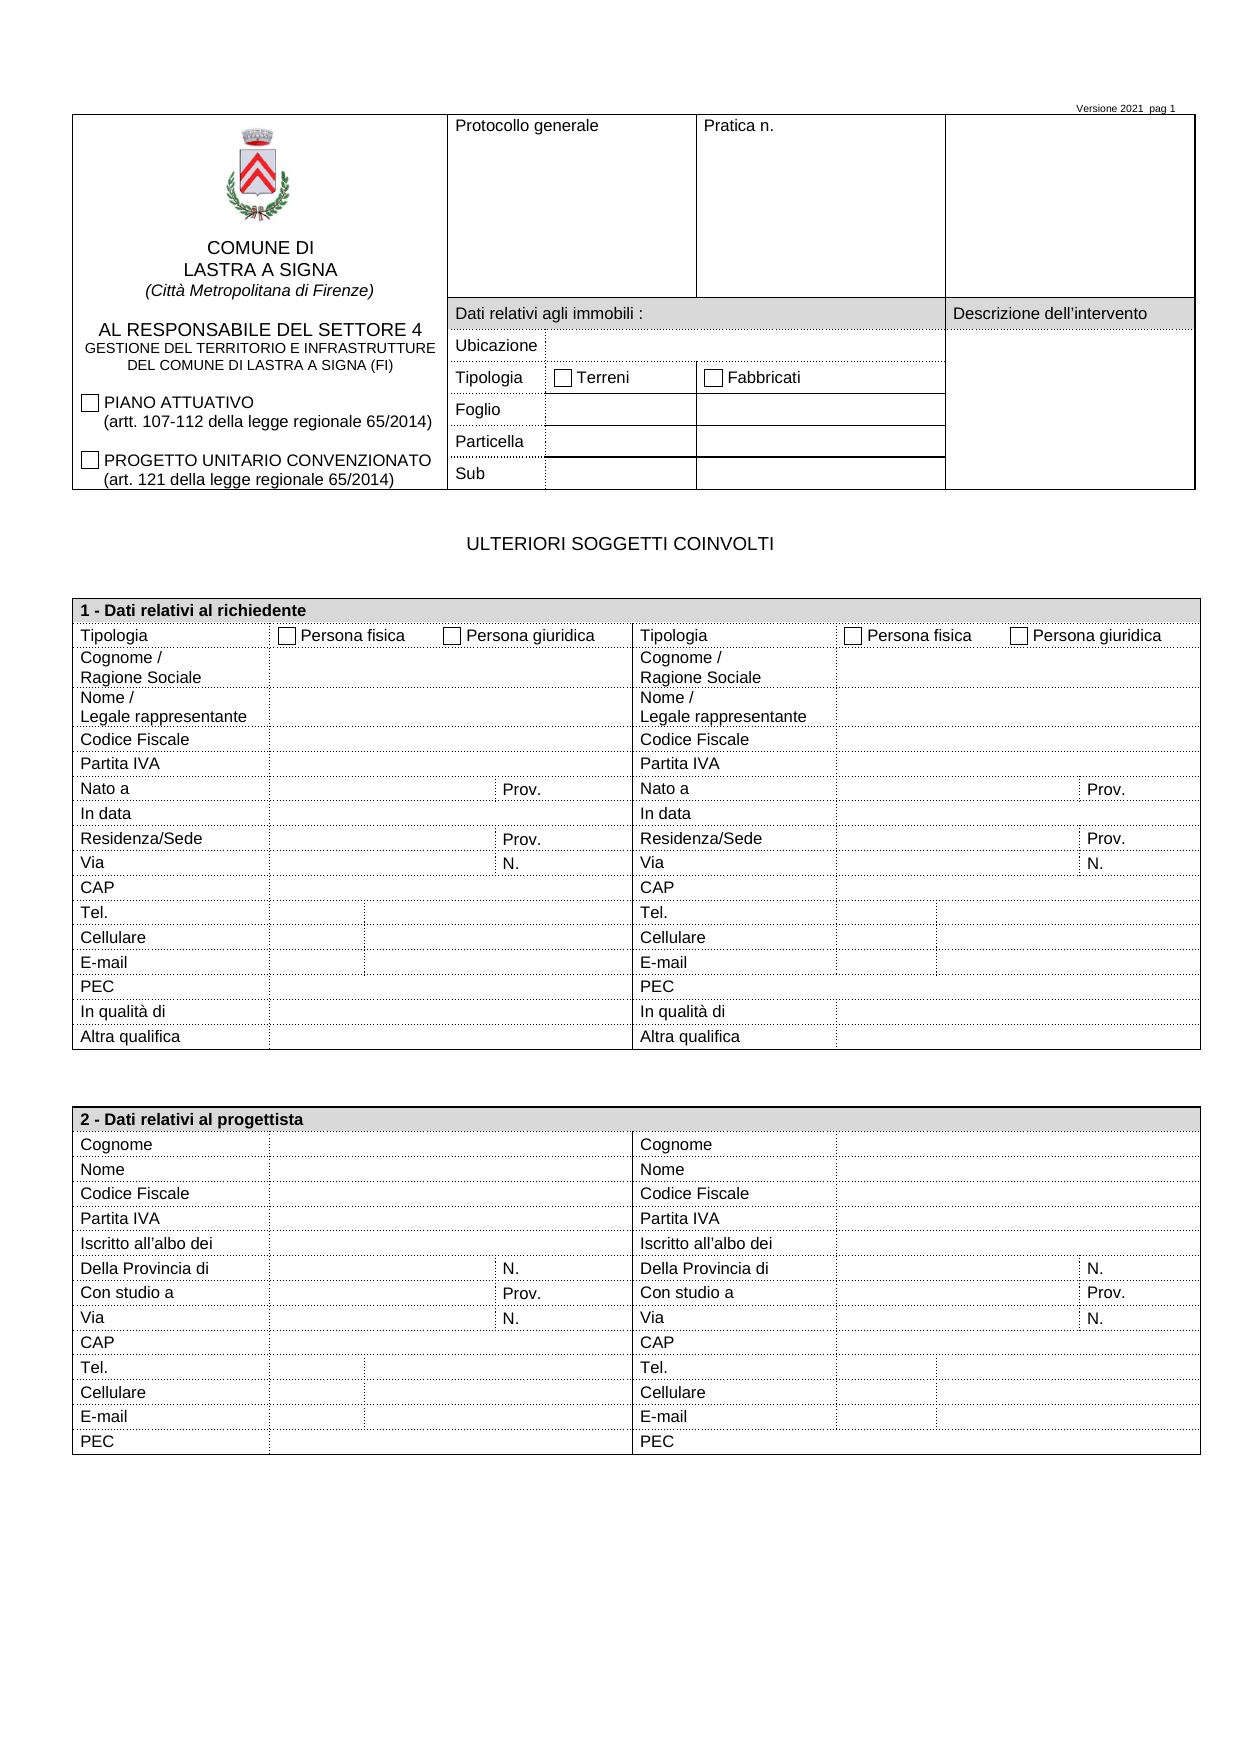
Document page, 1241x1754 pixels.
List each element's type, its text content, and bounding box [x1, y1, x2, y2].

table_cell PEC [73, 974, 269, 999]
table_cell [365, 949, 632, 974]
table_cell [269, 647, 632, 687]
table_cell [269, 900, 364, 924]
table_header Pratica n. [697, 115, 945, 297]
table_header Protocollo generale [448, 115, 696, 297]
table_cell Via [73, 1305, 269, 1329]
table_header COMUNE DI LASTRA A SIGNA (Città Metropolitana di Firenze) AL RESPONSABILE DEL SETTORE 4 GESTIONE DEL TERRITORIO E INFRASTRUTTURE DEL COMUNE DI LASTRA A SIGNA (FI) PIANO ATTUATIVO (artt. 107-112 della legge regionale 65/2014) PROGETTO UNITARIO CONVENZIONATO (art. 121 della legge regionale 65/2014) [73, 115, 447, 489]
table_cell Nato a [633, 776, 836, 800]
table_cell Nome / Legale rappresentante [633, 687, 836, 726]
table_cell [269, 1429, 632, 1453]
table_cell E-mail [633, 1404, 836, 1429]
table_cell [836, 1429, 1200, 1453]
table_cell [836, 751, 1200, 776]
table_cell In data [633, 800, 836, 825]
table_cell [269, 1230, 632, 1255]
table_cell Via [633, 1305, 836, 1329]
table_cell [836, 1206, 1200, 1230]
table_cell Descrizione dell’intervento [946, 298, 1194, 329]
table_cell N. [495, 1305, 632, 1329]
table_cell [269, 1181, 632, 1206]
table_cell [836, 647, 1200, 687]
table_cell N. [495, 1255, 632, 1280]
table_cell [269, 924, 364, 949]
table_cell Ubicazione [448, 329, 545, 361]
table_cell N. [495, 850, 632, 875]
table_cell [697, 426, 945, 456]
table_cell Persona fisica Persona giuridica [269, 623, 632, 647]
table_cell [365, 1354, 632, 1379]
table_cell Cognome [633, 1131, 836, 1156]
table_cell Partita IVA [633, 1206, 836, 1230]
table_cell [545, 329, 945, 361]
table_cell Cognome / Ragione Sociale [633, 647, 836, 687]
table_cell [269, 949, 364, 974]
table_cell Fabbricati [697, 361, 945, 393]
table_cell Tipologia [73, 623, 269, 647]
table_cell Residenza/Sede [633, 825, 836, 850]
table_cell Partita IVA [73, 1206, 269, 1230]
table_cell PEC [633, 974, 836, 999]
table_cell [269, 1255, 495, 1280]
table_cell [836, 850, 1079, 875]
table_cell Sub [448, 456, 545, 489]
table_cell [836, 974, 1200, 999]
table_cell Nome / Legale rappresentante [73, 687, 269, 726]
table_cell [269, 875, 632, 899]
table_cell [365, 924, 632, 949]
table_cell N. [1080, 1305, 1200, 1329]
table_cell [836, 800, 1200, 825]
table_cell Con studio a [633, 1280, 836, 1305]
table_cell [697, 458, 945, 489]
table_cell [269, 776, 495, 800]
table_cell [836, 825, 1079, 850]
table_cell In qualità di [633, 999, 836, 1023]
table_cell [937, 1404, 1200, 1429]
table_cell [269, 687, 632, 726]
table_cell [269, 1024, 632, 1048]
table_cell CAP [73, 1330, 269, 1354]
table_cell CAP [633, 875, 836, 899]
table_cell [836, 1181, 1200, 1206]
table_cell N. [1080, 1255, 1200, 1280]
table_cell Tel. [633, 1354, 836, 1379]
table_cell [269, 850, 495, 875]
table_cell Codice Fiscale [73, 726, 269, 751]
table_cell [269, 1131, 632, 1156]
table_cell [836, 1305, 1079, 1329]
table_cell [269, 1379, 364, 1404]
table_cell E-mail [73, 1404, 269, 1429]
table_cell CAP [73, 875, 269, 899]
table_cell [937, 924, 1200, 949]
table_cell Terreni [545, 361, 696, 393]
table_cell [836, 776, 1079, 800]
table_cell Con studio a [73, 1280, 269, 1305]
table_cell Prov. [495, 776, 632, 800]
table_cell [365, 900, 632, 924]
table_header 2 - Dati relativi al progettista [73, 1108, 1200, 1131]
table_cell N. [1080, 850, 1200, 875]
table_cell PEC [633, 1429, 836, 1453]
table_cell [269, 726, 632, 751]
table_cell Codice Fiscale [633, 726, 836, 751]
table_cell Iscritto all’albo dei [73, 1230, 269, 1255]
table_cell Tipologia [448, 361, 545, 393]
table_cell CAP [633, 1330, 836, 1354]
table_cell [937, 949, 1200, 974]
table_cell Tel. [73, 900, 269, 924]
table_cell [269, 800, 632, 825]
table_cell [269, 751, 632, 776]
table_cell In data [73, 800, 269, 825]
table_cell Cellulare [73, 1379, 269, 1404]
table_cell Nome [73, 1156, 269, 1181]
table_cell [937, 900, 1200, 924]
table_cell [269, 999, 632, 1023]
table_cell Dati relativi agli immobili : [448, 298, 945, 329]
table_cell [269, 1330, 632, 1354]
table_cell [836, 924, 937, 949]
table_cell [269, 1404, 364, 1429]
table_cell Cognome [73, 1131, 269, 1156]
table_cell Persona fisica Persona giuridica [836, 623, 1200, 647]
table_cell Cellulare [633, 924, 836, 949]
table_cell [269, 1280, 495, 1305]
table_cell [545, 394, 696, 424]
table_cell [269, 1354, 364, 1379]
table_cell Partita IVA [73, 751, 269, 776]
table_cell Prov. [1080, 1280, 1200, 1305]
table_cell [836, 1330, 1200, 1354]
table_cell [269, 974, 632, 999]
table_cell Altra qualifica [633, 1024, 836, 1048]
table_cell [836, 1379, 937, 1404]
table_cell Particella [448, 425, 545, 456]
table_cell Cognome / Ragione Sociale [73, 647, 269, 687]
table_cell [836, 726, 1200, 751]
table_cell [836, 875, 1200, 899]
table_cell Partita IVA [633, 751, 836, 776]
table_cell Tel. [633, 900, 836, 924]
table_cell Cellulare [73, 924, 269, 949]
table_cell Codice Fiscale [73, 1181, 269, 1206]
table_cell [545, 426, 696, 456]
table_cell Via [633, 850, 836, 875]
table_cell [545, 458, 696, 489]
table_cell Foglio [448, 393, 545, 424]
table_cell [697, 394, 945, 424]
table_cell Della Provincia di [73, 1255, 269, 1280]
table_cell Prov. [495, 1280, 632, 1305]
table_cell In qualità di [73, 999, 269, 1023]
picture [223, 126, 291, 223]
table_cell Codice Fiscale [633, 1181, 836, 1206]
table_cell Prov. [495, 825, 632, 850]
table_cell PEC [73, 1429, 269, 1453]
table_cell Altra qualifica [73, 1024, 269, 1048]
table_cell [836, 1280, 1079, 1305]
table_cell Tipologia [633, 623, 836, 647]
table_cell [836, 1255, 1079, 1280]
table_cell [937, 1379, 1200, 1404]
table_cell [365, 1379, 632, 1404]
table_cell Cellulare [633, 1379, 836, 1404]
table_cell Via [73, 850, 269, 875]
table_cell Della Provincia di [633, 1255, 836, 1280]
table_cell [937, 1354, 1200, 1379]
table_cell [946, 329, 1194, 489]
table_cell [836, 1156, 1200, 1181]
table_cell Iscritto all’albo dei [633, 1230, 836, 1255]
table_cell [836, 1404, 937, 1429]
table_cell Tel. [73, 1354, 269, 1379]
table_cell E-mail [633, 949, 836, 974]
table_cell Nato a [73, 776, 269, 800]
table_cell Nome [633, 1156, 836, 1181]
table_cell E-mail [73, 949, 269, 974]
table_header [946, 115, 1194, 297]
table_cell Prov. [1080, 825, 1200, 850]
table_cell [365, 1404, 632, 1429]
table_cell [836, 1131, 1200, 1156]
table_cell [836, 949, 937, 974]
table_cell [269, 825, 495, 850]
table_cell [836, 687, 1200, 726]
table_cell [836, 1024, 1200, 1048]
table_cell [836, 1230, 1200, 1255]
table_cell [836, 900, 937, 924]
table_cell [269, 1206, 632, 1230]
table_cell [269, 1156, 632, 1181]
table_cell [836, 999, 1200, 1023]
text ULTERIORI SOGGETTI COINVOLTI [65, 533, 1175, 554]
table_cell [269, 1305, 495, 1329]
table_cell [836, 1354, 937, 1379]
table_header 1 - Dati relativi al richiedente [73, 599, 1200, 622]
table_cell Residenza/Sede [73, 825, 269, 850]
table_cell Prov. [1080, 776, 1200, 800]
